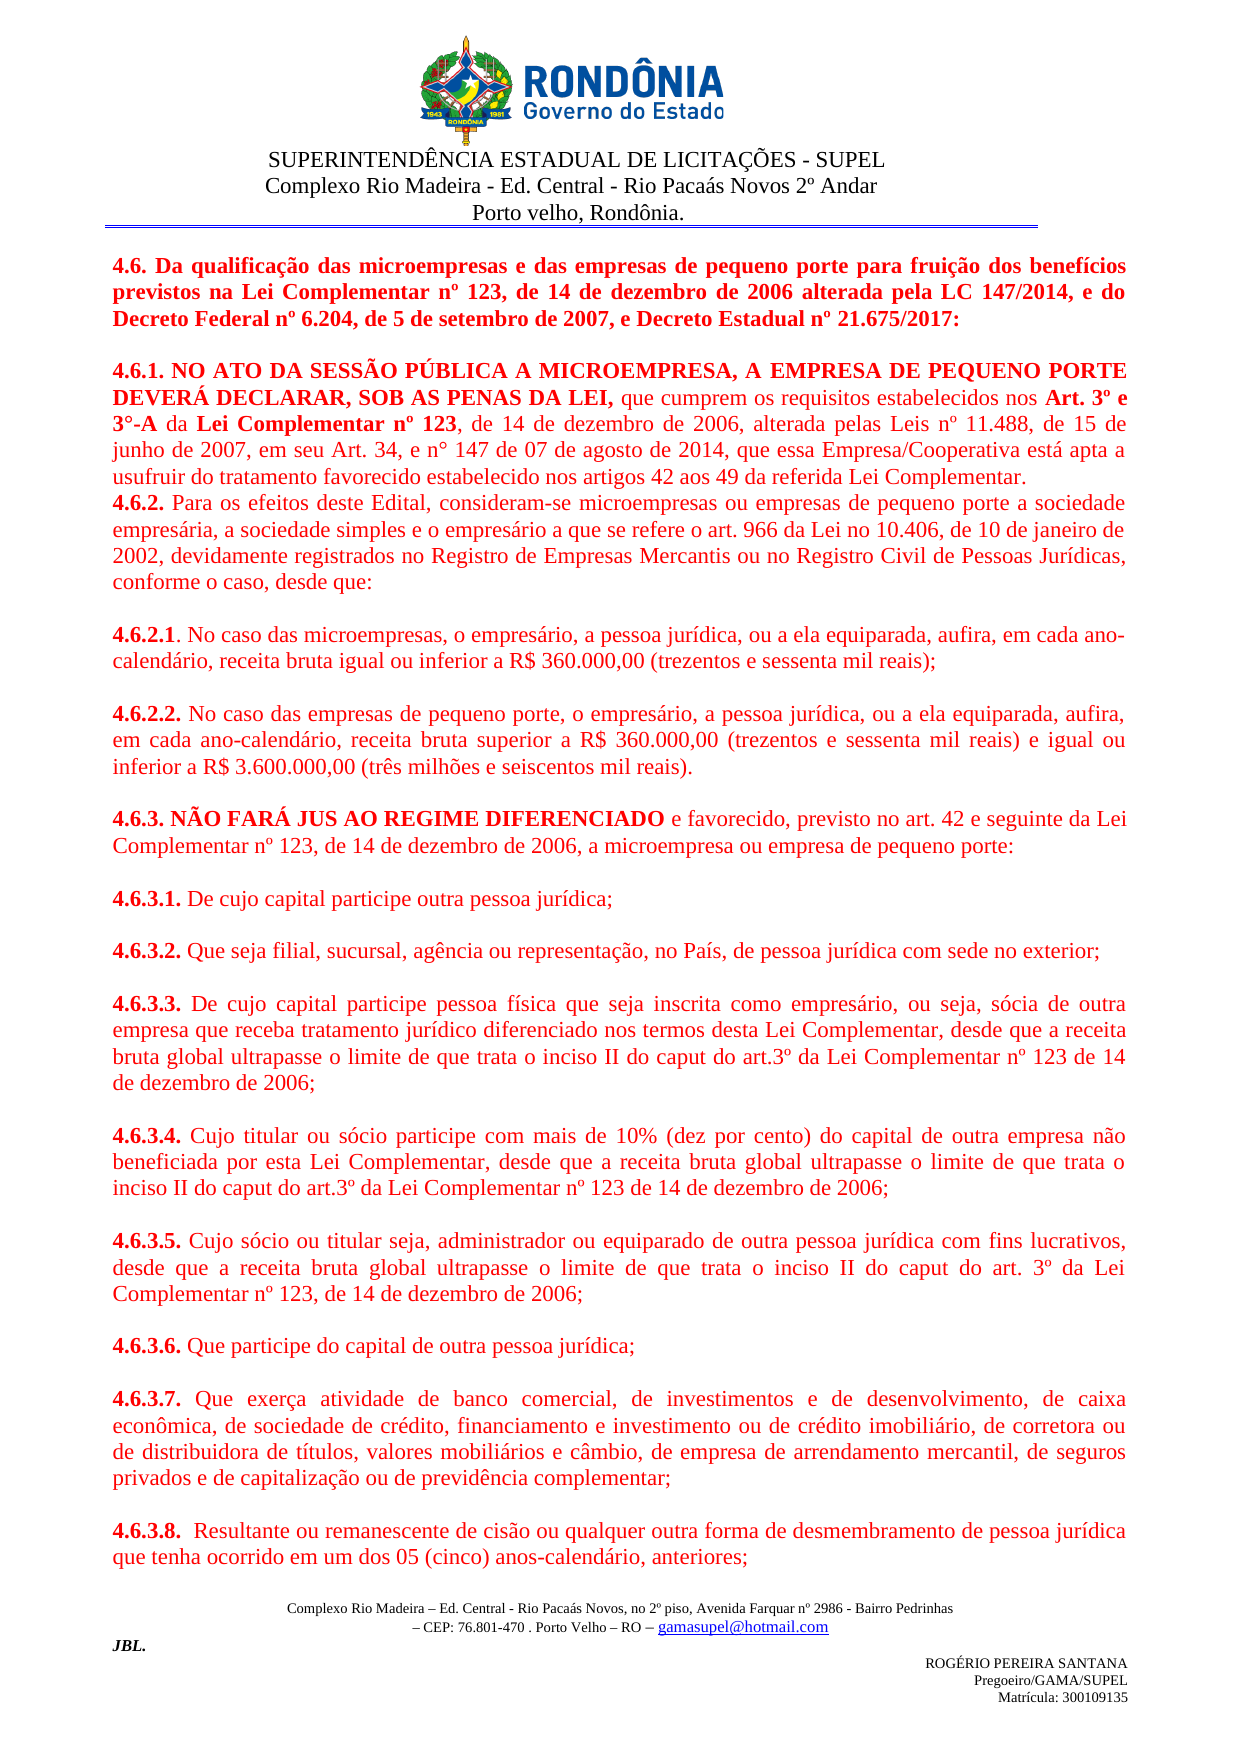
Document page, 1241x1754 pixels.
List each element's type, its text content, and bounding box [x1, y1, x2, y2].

text 4.6.3.5. Cujo sócio ou titular seja, administrador ou equiparado de outra pessoa jurídica com fins lucrativos, desde que a receita bruta global ultrapasse o limite de que trata o inciso II do caput do art. 3º da Lei Complementar nº 123, de 14 de dezembro de 2006; [112, 1227, 1128, 1306]
text 4.6.3.1. De cujo capital participe outra pessoa jurídica; [112, 884, 1128, 911]
text 4.6.2. Para os efeitos deste Edital, consideram-se microempresas ou empresas de pequeno porte a sociedade empresária, a sociedade simples e o empresário a que se refere o art. 966 da Lei no 10.406, de 10 de janeiro de 2002, devidamente registrados no Registro de Empresas Mercantis ou no Registro Civil de Pessoas Jurídicas, conforme o caso, desde que: [112, 489, 1128, 595]
picture [419, 35, 724, 146]
text 4.6.1. NO ATO DA SESSÃO PÚBLICA A MICROEMPRESA, A EMPRESA DE PEQUENO PORTE DEVERÁ DECLARAR, SOB AS PENAS DA LEI, que cumprem os requisitos estabelecidos nos Art. 3º e 3°-A da Lei Complementar nº 123, de 14 de dezembro de 2006, alterada pelas Leis nº 11.488, de 15 de junho de 2007, em seu Art. 34, e n° 147 de 07 de agosto de 2014, que essa Empresa/Cooperativa está apta a usufruir do tratamento favorecido estabelecido nos artigos 42 aos 49 da referida Lei Complementar. [112, 357, 1128, 489]
text 4.6.3.6. Que participe do capital de outra pessoa jurídica; [112, 1333, 1128, 1359]
text 4.6.3.2. Que seja filial, sucursal, agência ou representação, no País, de pessoa jurídica com sede no exterior; [112, 937, 1128, 964]
text 4.6.2.1. No caso das microempresas, o empresário, a pessoa jurídica, ou a ela equiparada, aufira, em cada ano-calendário, receita bruta igual ou inferior a R$ 360.000,00 (trezentos e sessenta mil reais); [112, 621, 1128, 674]
text 4.6. Da qualificação das microempresas e das empresas de pequeno porte para fruição dos benefícios previstos na Lei Complementar nº 123, de 14 de dezembro de 2006 alterada pela LC 147/2014, e do Decreto Federal nº 6.204, de 5 de setembro de 2007, e Decreto Estadual nº 21.675/2017: [112, 252, 1128, 331]
text 4.6.3.7. Que exerça atividade de banco comercial, de investimentos e de desenvolvimento, de caixa econômica, de sociedade de crédito, financiamento e investimento ou de crédito imobiliário, de corretora ou de distribuidora de títulos, valores mobiliários e câmbio, de empresa de arrendamento mercantil, de seguros privados e de capitalização ou de previdência complementar; [112, 1385, 1128, 1491]
text 4.6.3. NÃO FARÁ JUS AO REGIME DIFERENCIADO e favorecido, previsto no art. 42 e seguinte da Lei Complementar nº 123, de 14 de dezembro de 2006, a microempresa ou empresa de pequeno porte: [112, 806, 1128, 858]
text 4.6.3.8. Resultante ou remanescente de cisão ou qualquer outra forma de desmembramento de pessoa jurídica que tenha ocorrido em um dos 05 (cinco) anos-calendário, anteriores; [112, 1517, 1128, 1570]
text 4.6.3.4. Cujo titular ou sócio participe com mais de 10% (dez por cento) do capital de outra empresa não beneficiada por esta Lei Complementar, desde que a receita bruta global ultrapasse o limite de que trata o inciso II do caput do art.3º da Lei Complementar nº 123 de 14 de dezembro de 2006; [112, 1122, 1128, 1201]
text 4.6.3.3. De cujo capital participe pessoa física que seja inscrita como empresário, ou seja, sócia de outra empresa que receba tratamento jurídico diferenciado nos termos desta Lei Complementar, desde que a receita bruta global ultrapasse o limite de que trata o inciso II do caput do art.3º da Lei Complementar nº 123 de 14 de dezembro de 2006; [112, 990, 1128, 1095]
text 4.6.2.2. No caso das empresas de pequeno porte, o empresário, a pessoa jurídica, ou a ela equiparada, aufira, em cada ano-calendário, receita bruta superior a R$ 360.000,00 (trezentos e sessenta mil reais) e igual ou inferior a R$ 3.600.000,00 (três milhões e seiscentos mil reais). [112, 700, 1128, 779]
